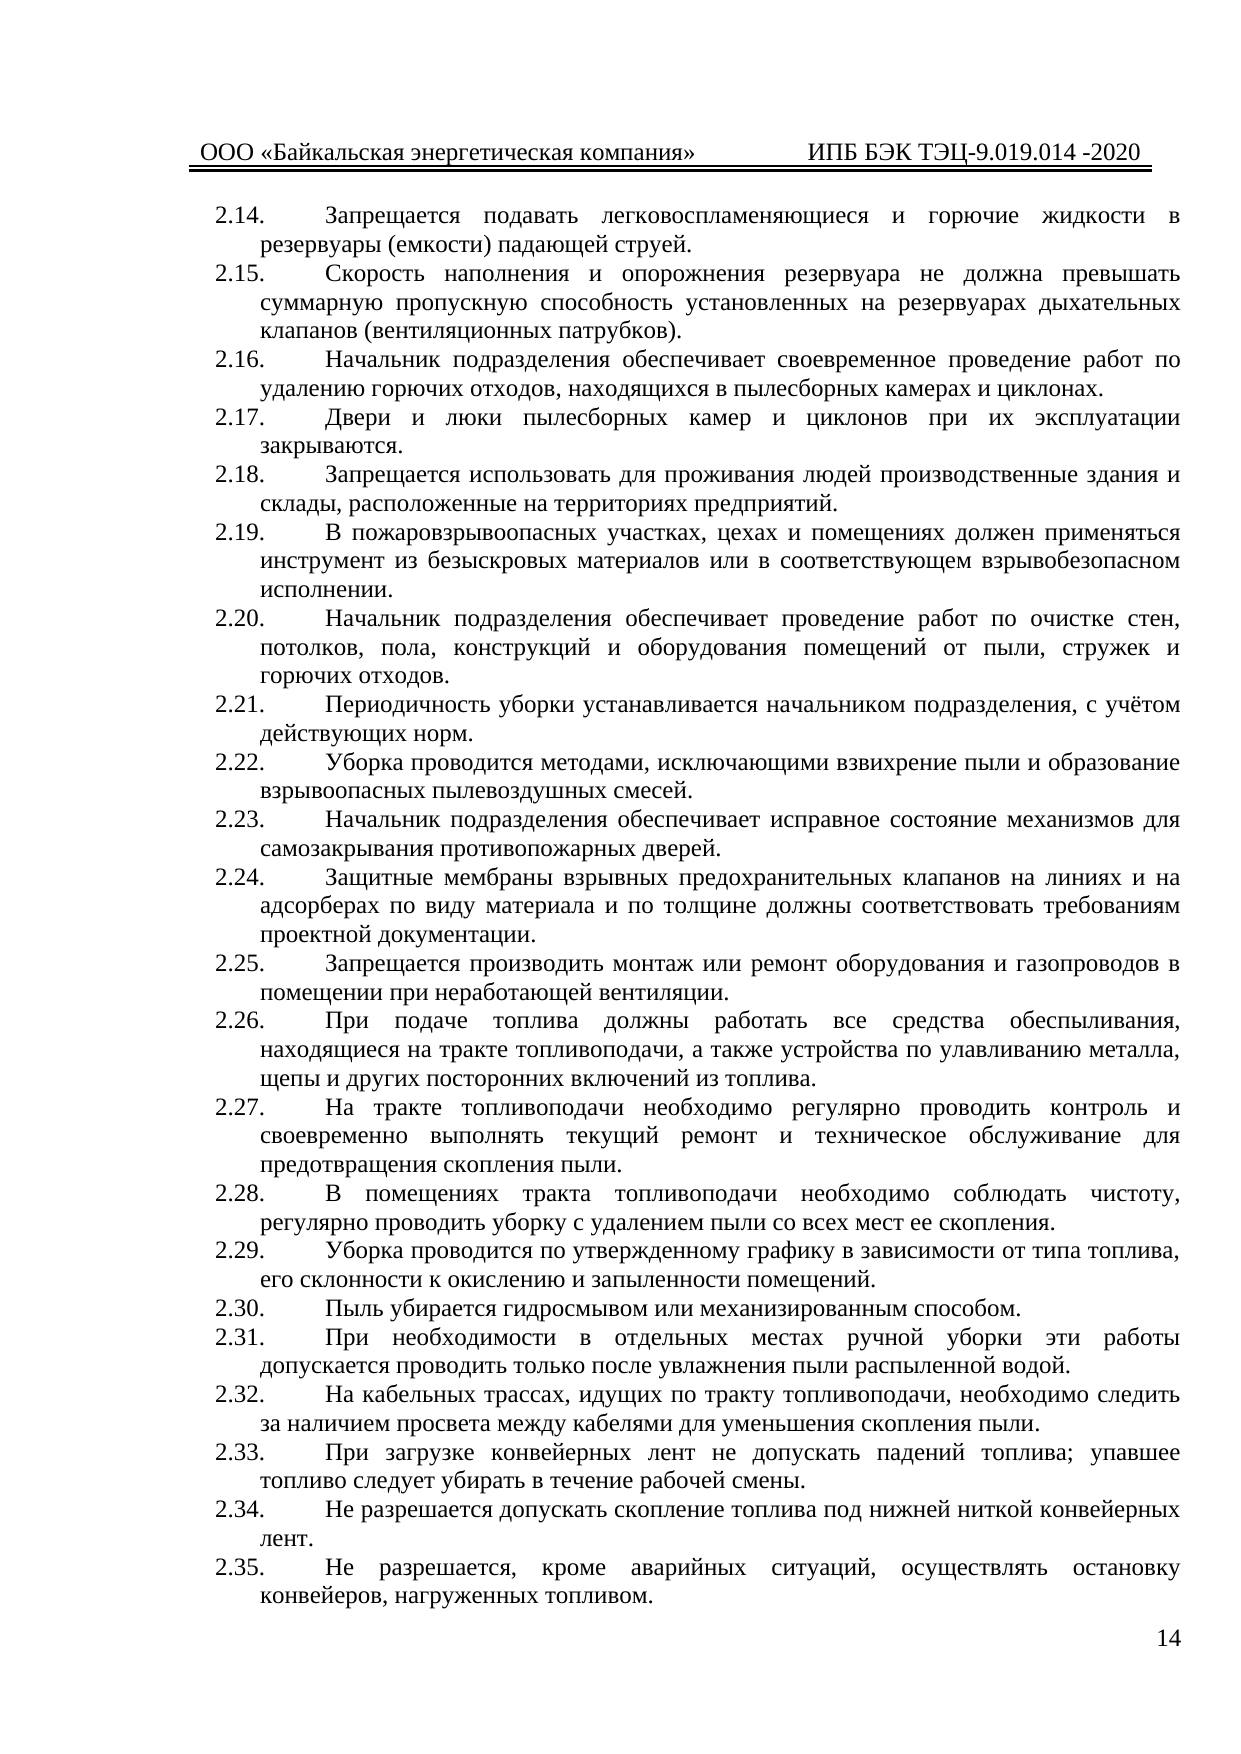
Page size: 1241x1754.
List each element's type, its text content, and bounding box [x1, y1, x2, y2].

list Запрещается использовать для проживания людей производственные здания и склады, расположенные на территориях предприятий. [215, 459, 1181, 517]
list При необходимости в отдельных местах ручной уборки эти работы допускается проводить только после увлажнения пыли распыленной водой. [215, 1322, 1181, 1379]
list Начальник подразделения обеспечивает исправное состояние механизмов для самозакрывания противопожарных дверей. [215, 804, 1181, 862]
list Не разрешается допускать скопление топлива под нижней ниткой конвейерных лент. [215, 1494, 1181, 1552]
list Скорость наполнения и опорожнения резервуара не должна превышать суммарную пропускную способность установленных на резервуарах дыхательных клапанов (вентиляционных патрубков). [215, 258, 1181, 344]
list Пыль убирается гидросмывом или механизированным способом. [215, 1293, 1181, 1322]
list Начальник подразделения обеспечивает проведение работ по очистке стен, потолков, пола, конструкций и оборудования помещений от пыли, стружек и горючих отходов. [215, 603, 1181, 689]
list Уборка проводится по утвержденному графику в зависимости от типа топлива, его склонности к окислению и запыленности помещений. [215, 1235, 1181, 1293]
list При подаче топлива должны работать все средства обеспыливания, находящиеся на тракте топливоподачи, а также устройства по улавливанию металла, щепы и других посторонних включений из топлива. [215, 1005, 1181, 1092]
list Уборка проводится методами, исключающими взвихрение пыли и образование взрывоопасных пылевоздушных смесей. [215, 747, 1181, 804]
list Начальник подразделения обеспечивает своевременное проведение работ по удалению горючих отходов, находящихся в пылесборных камерах и циклонах. [215, 344, 1181, 402]
list При загрузке конвейерных лент не допускать падений топлива; упавшее топливо следует убирать в течение рабочей смены. [215, 1437, 1181, 1494]
list На кабельных трассах, идущих по тракту топливоподачи, необходимо следить за наличием просвета между кабелями для уменьшения скопления пыли. [215, 1379, 1181, 1437]
list Запрещается производить монтаж или ремонт оборудования и газопроводов в помещении при неработающей вентиляции. [215, 948, 1181, 1005]
list Запрещается подавать легковоспламеняющиеся и горючие жидкости в резервуары (емкости) падающей струей. [215, 200, 1181, 258]
list В помещениях тракта топливоподачи необходимо соблюдать чистоту, регулярно проводить уборку с удалением пыли со всех мест ее скопления. [215, 1178, 1181, 1235]
list Защитные мембраны взрывных предохранительных клапанов на линиях и на адсорберах по виду материала и по толщине должны соответствовать требованиям проектной документации. [215, 862, 1181, 948]
list Двери и люки пылесборных камер и циклонов при их эксплуатации закрываются. [215, 402, 1181, 459]
list В пожаровзрывоопасных участках, цехах и помещениях должен применяться инструмент из безыскровых материалов или в соответствующем взрывобезопасном исполнении. [215, 517, 1181, 603]
list Не разрешается, кроме аварийных ситуаций, осуществлять остановку конвейеров, нагруженных топливом. [215, 1552, 1181, 1609]
list Периодичность уборки устанавливается начальником подразделения, с учётом действующих норм. [215, 689, 1181, 747]
list На тракте топливоподачи необходимо регулярно проводить контроль и своевременно выполнять текущий ремонт и техническое обслуживание для предотвращения скопления пыли. [215, 1092, 1181, 1178]
